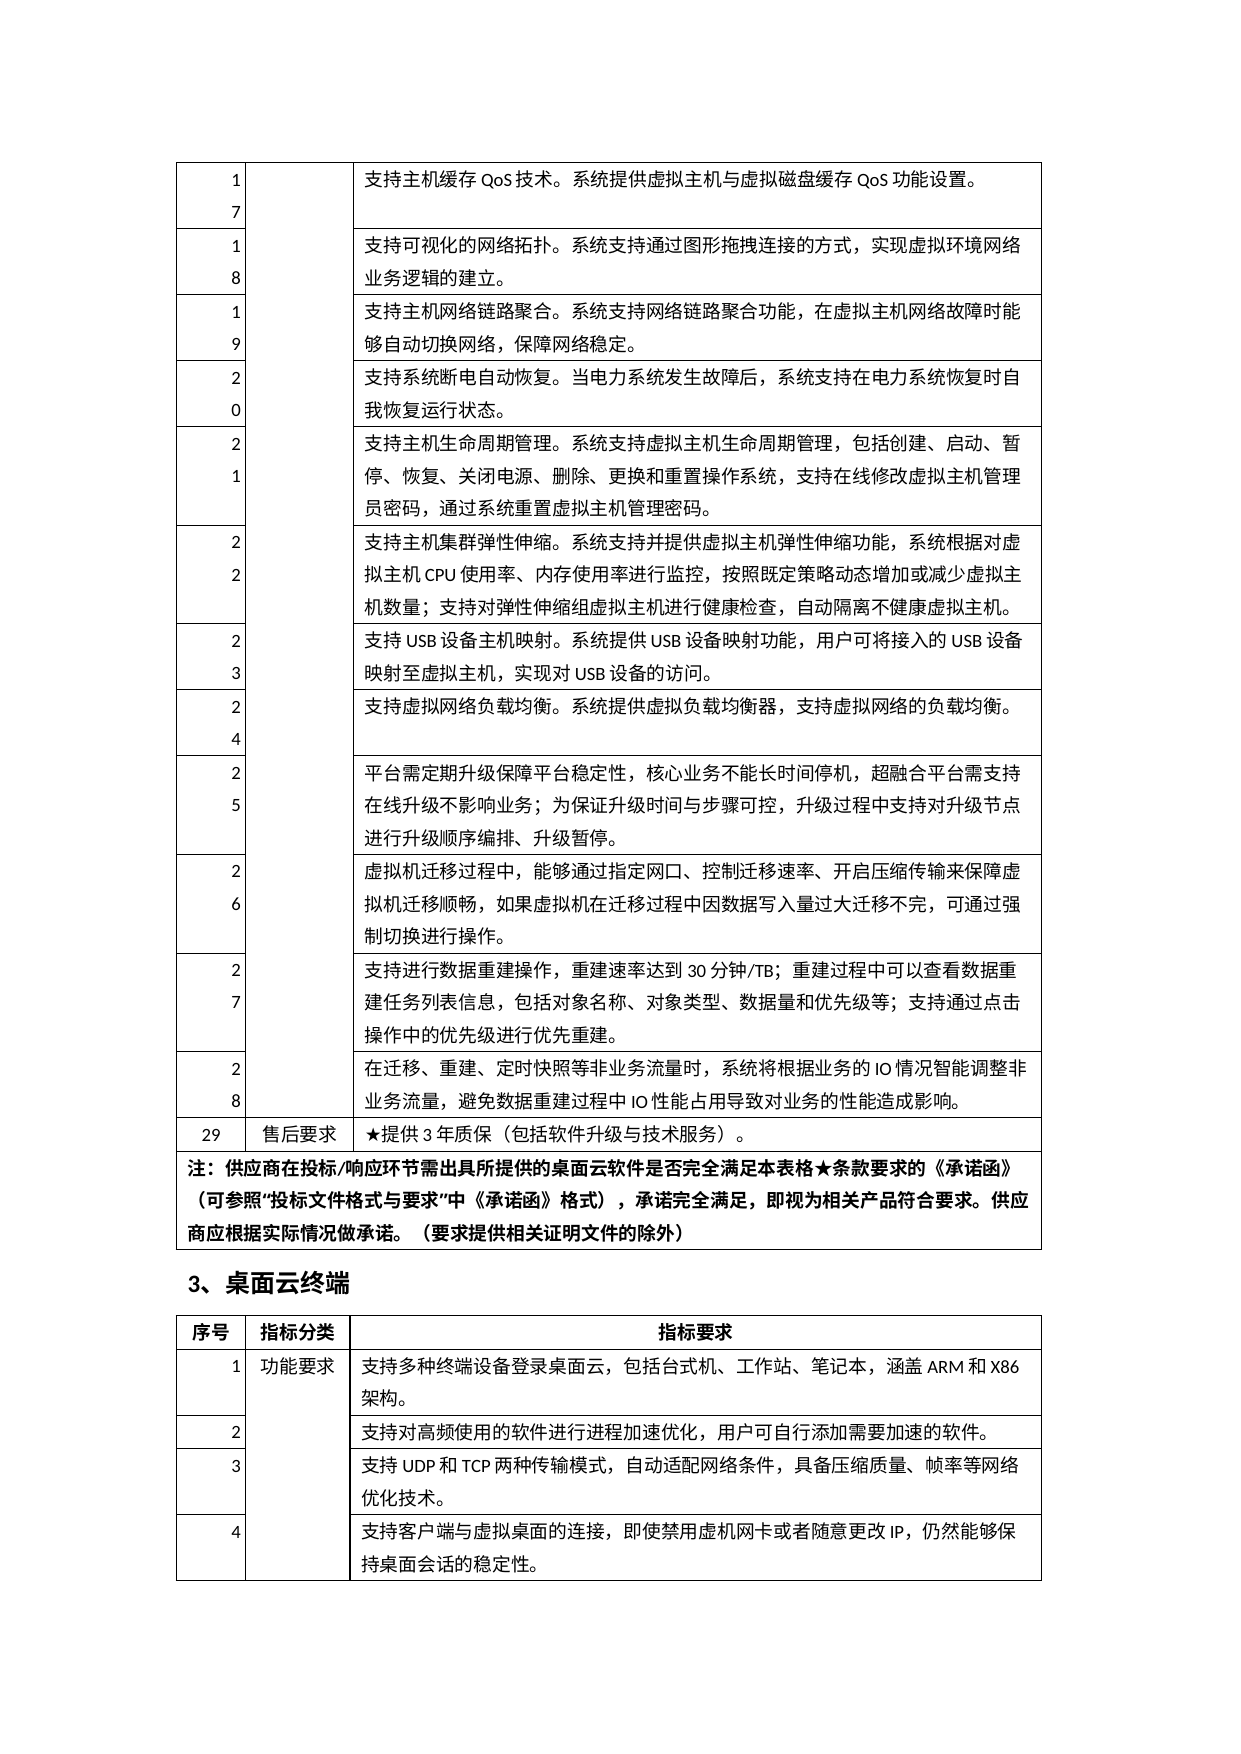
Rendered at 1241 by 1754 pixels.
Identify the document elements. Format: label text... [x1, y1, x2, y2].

table_cell 18 [177, 229, 245, 294]
table_cell 1 [177, 1350, 245, 1415]
table_cell 在迁移、重建、定时快照等非业务流量时，系统将根据业务的IO情况智能调整非业务流量，避免数据重建过程中IO性能占用导致对业务的性能造成影响。 [354, 1052, 1041, 1117]
table_cell 支持可视化的网络拓扑。系统支持通过图形拖拽连接的方式，实现虚拟环境网络业务逻辑的建立。 [354, 229, 1041, 294]
table_cell 虚拟机迁移过程中，能够通过指定网口、控制迁移速率、开启压缩传输来保障虚拟机迁移顺畅，如果虚拟机在迁移过程中因数据写入量过大迁移不完，可通过强制切换进行操作。 [354, 855, 1041, 952]
table_cell 21 [177, 427, 245, 525]
table_header 指标分类 [246, 1316, 349, 1349]
table_cell 25 [177, 756, 245, 854]
table_cell 支持虚拟网络负载均衡。系统提供虚拟负载均衡器，支持虚拟网络的负载均衡。 [354, 690, 1041, 755]
table_cell 24 [177, 690, 245, 755]
table_cell 29 [177, 1118, 245, 1151]
table_cell 平台需定期升级保障平台稳定性，核心业务不能长时间停机，超融合平台需支持在线升级不影响业务；为保证升级时间与步骤可控，升级过程中支持对升级节点进行升级顺序编排、升级暂停。 [354, 756, 1041, 854]
table_cell 支持USB设备主机映射。系统提供USB设备映射功能，用户可将接入的USB设备映射至虚拟主机，实现对USB设备的访问。 [354, 624, 1041, 689]
table_cell 22 [177, 526, 245, 623]
table_cell 17 [177, 163, 245, 228]
table_cell 支持主机缓存QoS技术。系统提供虚拟主机与虚拟磁盘缓存QoS功能设置。 [354, 163, 1041, 228]
table_cell 功能要求 [246, 1350, 349, 1580]
table_header 序号 [177, 1316, 245, 1349]
table_cell 支持主机网络链路聚合。系统支持网络链路聚合功能，在虚拟主机网络故障时能够自动切换网络，保障网络稳定。 [354, 295, 1041, 360]
table_cell 27 [177, 954, 245, 1051]
table_cell 支持系统断电自动恢复。当电力系统发生故障后，系统支持在电力系统恢复时自我恢复运行状态。 [354, 361, 1041, 426]
table_cell 20 [177, 361, 245, 426]
table_cell 支持主机集群弹性伸缩。系统支持并提供虚拟主机弹性伸缩功能，系统根据对虚拟主机CPU使用率、内存使用率进行监控，按照既定策略动态增加或减少虚拟主机数量；支持对弹性伸缩组虚拟主机进行健康检查，自动隔离不健康虚拟主机。 [354, 526, 1041, 623]
table_cell 支持UDP和TCP两种传输模式，自动适配网络条件，具备压缩质量、帧率等网络优化技术。 [351, 1449, 1041, 1514]
table_cell 28 [177, 1052, 245, 1117]
table_cell 2 [177, 1416, 245, 1448]
table_cell 支持对高频使用的软件进行进程加速优化，用户可自行添加需要加速的软件。 [351, 1416, 1041, 1448]
table_cell 注：供应商在投标/响应环节需出具所提供的桌面云软件是否完全满足本表格★条款要求的《承诺函》（可参照“投标文件格式与要求”中《承诺函》格式），承诺完全满足，即视为相关产品符合要求。供应商应根据实际情况做承诺。（要求提供相关证明文件的除外） [177, 1152, 1041, 1249]
table_cell 售后要求 [246, 1118, 353, 1151]
table_cell 23 [177, 624, 245, 689]
table_cell 支持主机生命周期管理。系统支持虚拟主机生命周期管理，包括创建、启动、暂停、恢复、关闭电源、删除、更换和重置操作系统，支持在线修改虚拟主机管理员密码，通过系统重置虚拟主机管理密码。 [354, 427, 1041, 525]
table_cell ★提供3年质保（包括软件升级与技术服务）。 [354, 1118, 1041, 1151]
table_cell 3 [177, 1449, 245, 1514]
table_cell 支持多种终端设备登录桌面云，包括台式机、工作站、笔记本，涵盖ARM和X86架构。 [351, 1350, 1041, 1415]
table_cell 19 [177, 295, 245, 360]
text 3、桌面云终端 [187, 1250, 1053, 1315]
table_cell 26 [177, 855, 245, 952]
table_cell 4 [177, 1515, 245, 1580]
table_header 指标要求 [351, 1316, 1041, 1349]
table_cell 支持进行数据重建操作，重建速率达到30分钟/TB；重建过程中可以查看数据重建任务列表信息，包括对象名称、对象类型、数据量和优先级等；支持通过点击操作中的优先级进行优先重建。 [354, 954, 1041, 1051]
table_cell 支持客户端与虚拟桌面的连接，即使禁用虚机网卡或者随意更改IP，仍然能够保持桌面会话的稳定性。 [351, 1515, 1041, 1580]
